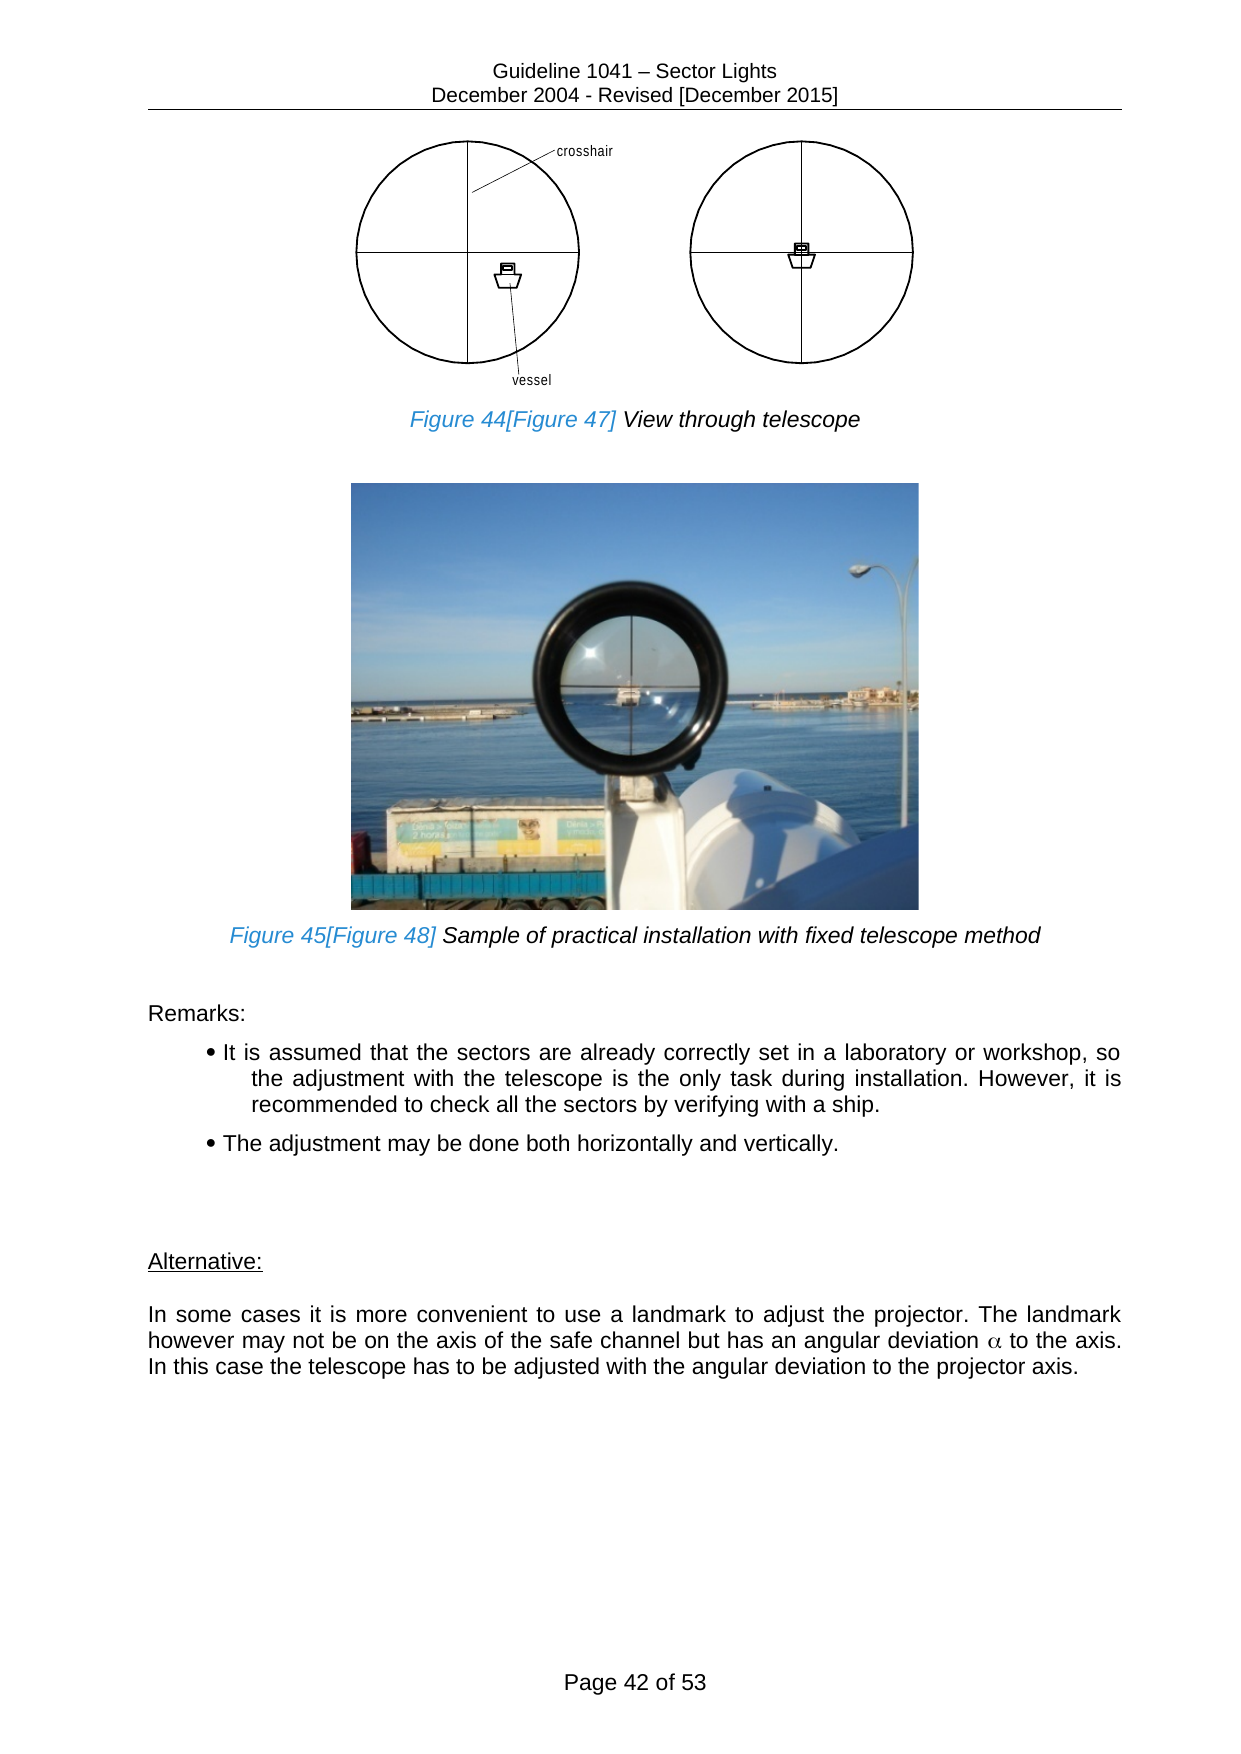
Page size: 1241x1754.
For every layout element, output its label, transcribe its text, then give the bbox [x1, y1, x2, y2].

text View through telescope [148, 406, 1122, 432]
picture [351, 483, 919, 910]
text The adjustment may be done both horizontally and vertically. [207, 1130, 1122, 1156]
text In some cases it is more convenient to use a landmark to adjust the projector. The landmark however may not be on the axis of the safe channel but has an angular deviation  to the axis. In this case the telescope has to be adjusted with the angular deviation to the projector axis. [148, 1301, 1122, 1380]
text Alternative: [148, 1248, 1122, 1274]
text Remarks: [148, 999, 1122, 1026]
text It is assumed that the sectors are already correctly set in a laboratory or workshop, so the adjustment with the telescope is the only task during installation. However, it is recommended to check all the sectors by verifying with a ship. [207, 1038, 1122, 1117]
text Sample of practical installation with fixed telescope method [148, 922, 1122, 948]
